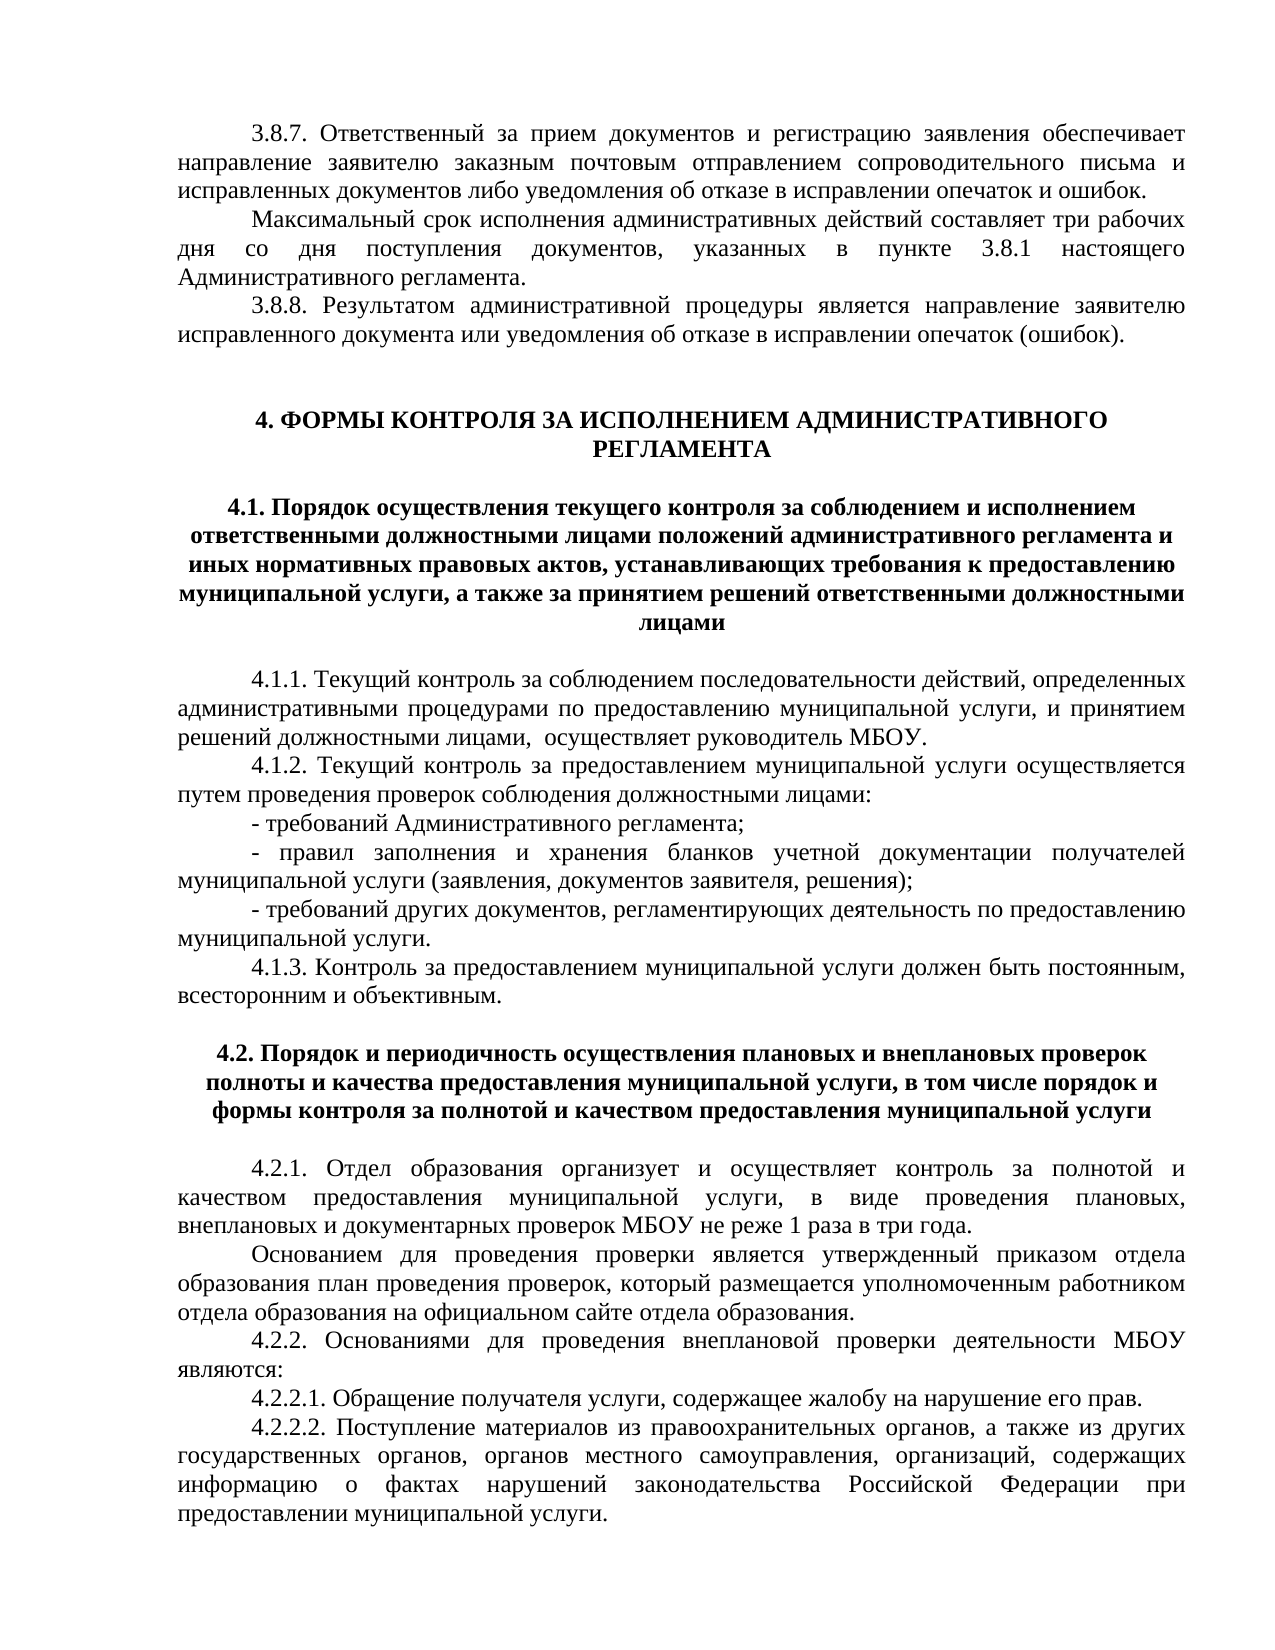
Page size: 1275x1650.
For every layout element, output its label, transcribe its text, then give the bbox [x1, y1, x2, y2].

text - требований других документов, регламентирующих деятельность по предоставлению муниципальной услуги. [177, 894, 1186, 952]
text 4.2.1. Отдел образования организует и осуществляет контроль за полнотой и качеством предоставления муниципальной услуги, в виде проведения плановых, внеплановых и документарных проверок МБОУ не реже 1 раза в три года. [177, 1153, 1186, 1239]
text 4.1. Порядок осуществления текущего контроля за соблюдением и исполнением ответственными должностными лицами положений административного регламента и иных нормативных правовых актов, устанавливающих требования к предоставлению муниципальной услуги, а также за принятием решений ответственными должностными лицами [177, 492, 1186, 636]
text 4.2.2.2. Поступление материалов из правоохранительных органов, а также из других государственных органов, органов местного самоуправления, организаций, содержащих информацию о фактах нарушений законодательства Российской Федерации при предоставлении муниципальной услуги. [177, 1412, 1186, 1527]
text 4.1.3. Контроль за предоставлением муниципальной услуги должен быть постоянным, всесторонним и объективным. [177, 952, 1186, 1009]
text Основанием для проведения проверки является утвержденный приказом отдела образования план проведения проверок, который размещается уполномоченным работником отдела образования на официальном сайте отдела образования. [177, 1239, 1186, 1326]
text 4.1.2. Текущий контроль за предоставлением муниципальной услуги осуществляется путем проведения проверок соблюдения должностными лицами: [177, 751, 1186, 808]
text 4.2.2. Основаниями для проведения внеплановой проверки деятельности МБОУ являются: [177, 1326, 1186, 1383]
text 4. ФОРМЫ КОНТРОЛЯ ЗА ИСПОЛНЕНИЕМ АДМИНИСТРАТИВНОГО РЕГЛАМЕНТА [177, 406, 1186, 463]
list 3.8.7. Ответственный за прием документов и регистрацию заявления обеспечивает направление заявителю заказным почтовым отправлением сопроводительного письма и исправленных документов либо уведомления об отказе в исправлении опечаток и ошибок. [177, 118, 1186, 204]
list Максимальный срок исполнения административных действий составляет три рабочих дня со дня поступления документов, указанных в пункте 3.8.1 настоящего Административного регламента. [177, 204, 1186, 291]
list 3.8.8. Результатом административной процедуры является направление заявителю исправленного документа или уведомления об отказе в исправлении опечаток (ошибок). [177, 291, 1186, 348]
text - требований Административного регламента; [177, 808, 1186, 837]
text - правил заполнения и хранения бланков учетной документации получателей муниципальной услуги (заявления, документов заявителя, решения); [177, 837, 1186, 894]
text 4.2. Порядок и периодичность осуществления плановых и внеплановых проверок полноты и качества предоставления муниципальной услуги, в том числе порядок и формы контроля за полнотой и качеством предоставления муниципальной услуги [177, 1038, 1186, 1124]
text 4.1.1. Текущий контроль за соблюдением последовательности действий, определенных административными процедурами по предоставлению муниципальной услуги, и принятием решений должностными лицами, осуществляет руководитель МБОУ. [177, 664, 1186, 751]
text 4.2.2.1. Обращение получателя услуги, содержащее жалобу на нарушение его прав. [177, 1383, 1186, 1412]
